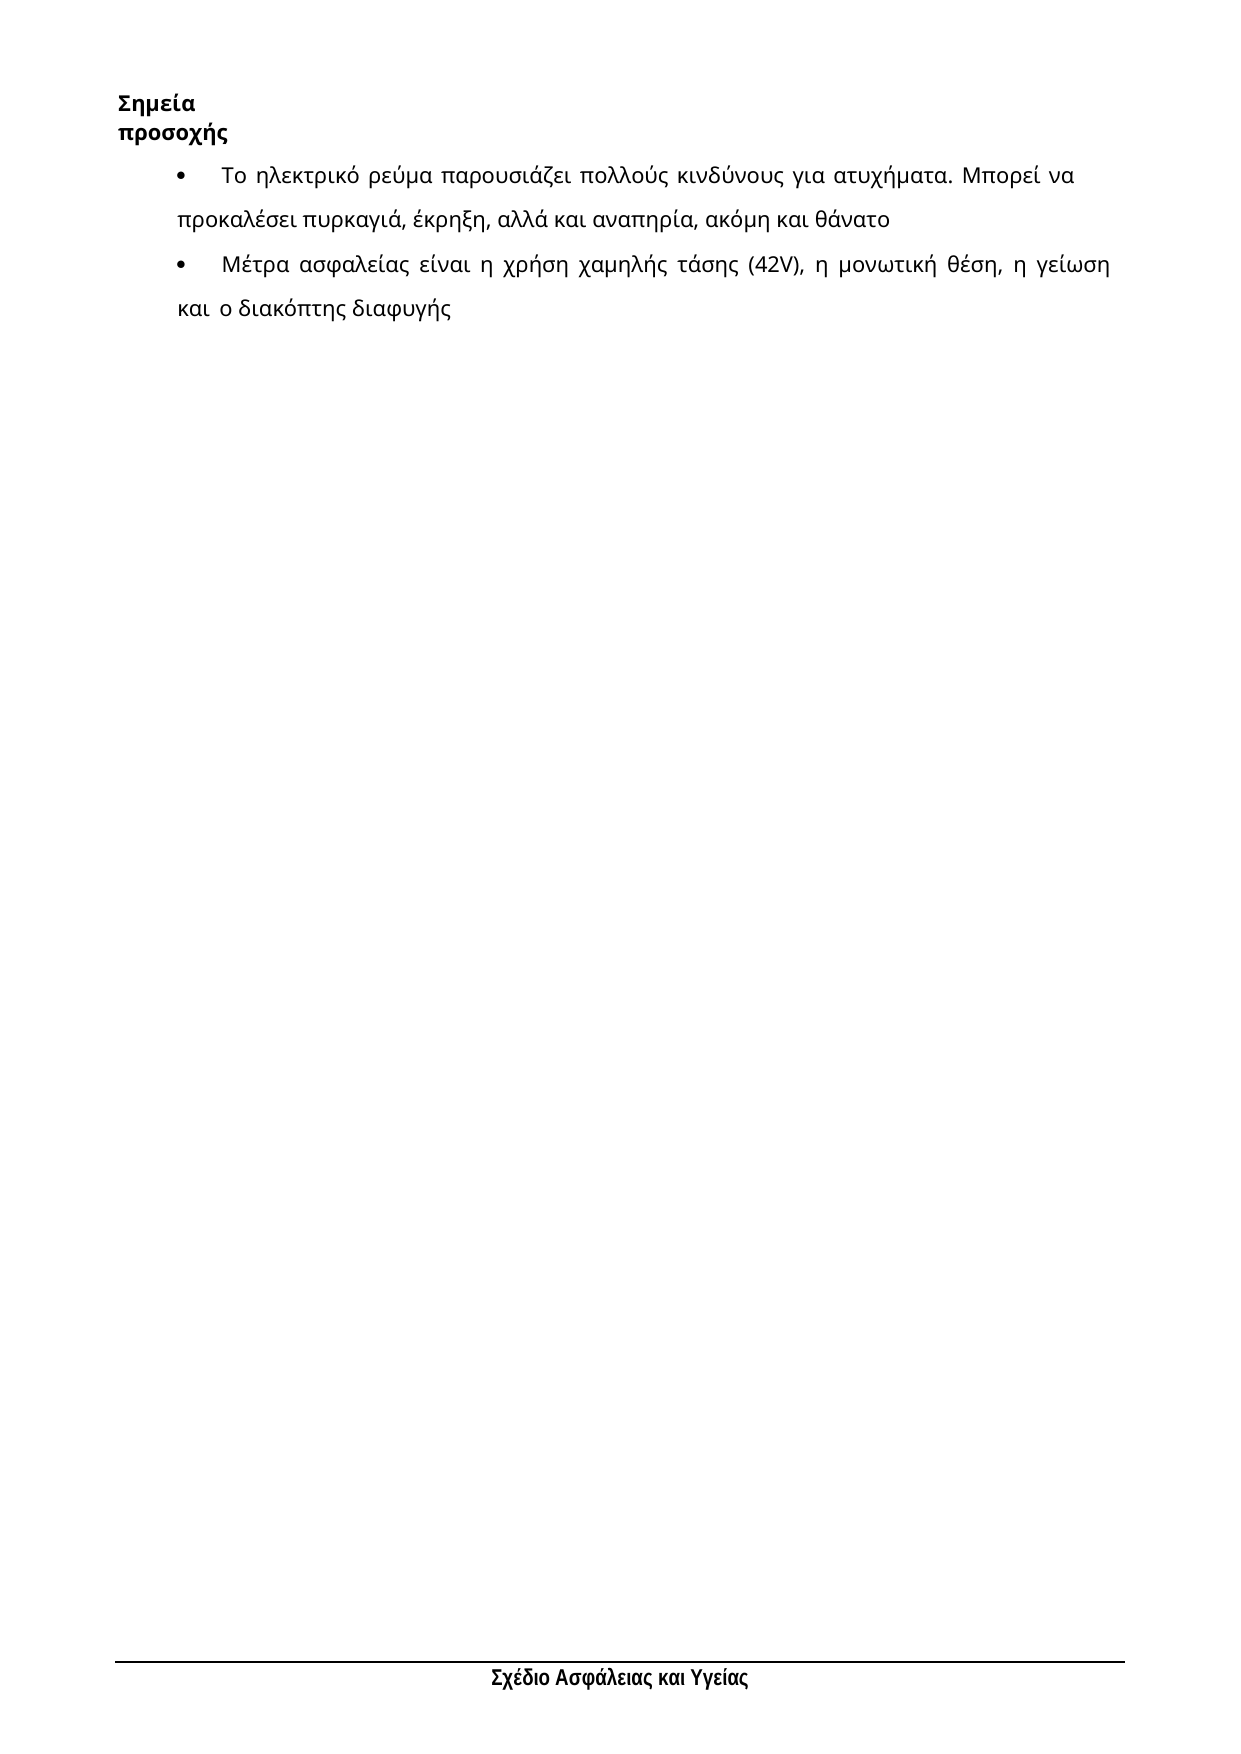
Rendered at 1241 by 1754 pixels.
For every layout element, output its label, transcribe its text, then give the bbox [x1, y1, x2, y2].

subtitle Σημεία προσοχής [118, 87, 306, 147]
list Μέτρα ασφαλείας είναι η χρήση χαμηλής τάσης (42V), η μονωτική θέση, η γείωση και ο διακόπτης διαφυγής [177, 248, 1123, 322]
list Το ηλεκτρικό ρεύμα παρουσιάζει πολλούς κινδύνους για ατυχήματα. Μπορεί να προκαλέσει πυρκαγιά, έκρηξη, αλλά και αναπηρία, ακόμη και θάνατο [177, 160, 1123, 234]
